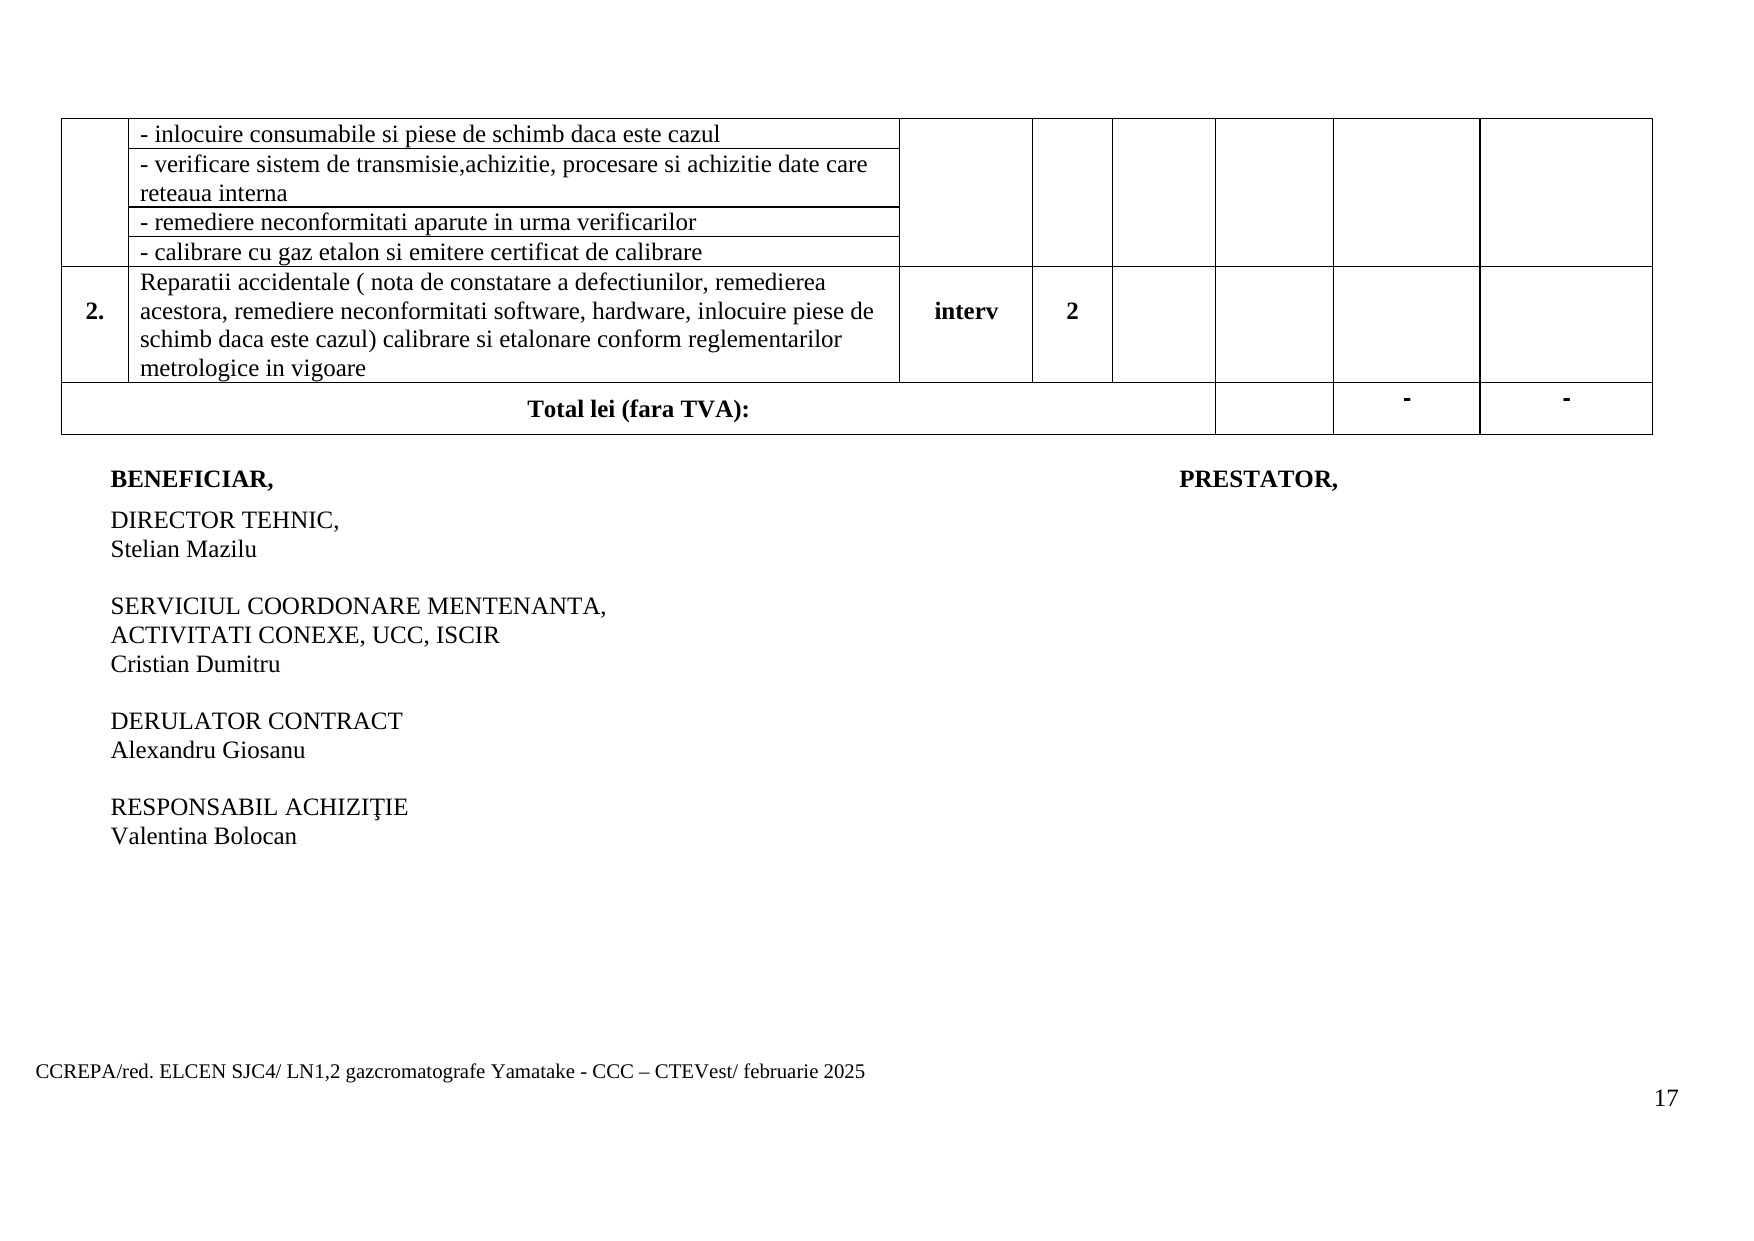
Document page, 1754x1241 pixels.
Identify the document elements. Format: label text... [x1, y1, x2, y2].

text DIRECTOR TEHNIC, [35, 505, 1678, 534]
text BENEFICIAR, PRESTATOR, [35, 464, 1678, 492]
text Alexandru Giosanu [35, 735, 1678, 764]
table_cell - [1481, 383, 1652, 434]
table_cell interv [900, 267, 1032, 382]
table_cell - verificare sistem de transmisie,achizitie, procesare si achizitie date care reteaua interna [129, 149, 899, 206]
text DERULATOR CONTRACT [35, 706, 1678, 735]
table_cell - [1334, 383, 1479, 434]
table_cell 2. [62, 267, 128, 382]
table_cell - remediere neconformitati aparute in urma verificarilor [129, 208, 899, 236]
text Valentina Bolocan [35, 821, 1678, 850]
text Stelian Mazilu [35, 534, 1678, 562]
table_cell - calibrare cu gaz etalon si emitere certificat de calibrare [129, 237, 899, 266]
table_cell [1334, 267, 1479, 382]
table_cell [1216, 267, 1333, 382]
table_cell [1113, 267, 1215, 382]
text ACTIVITATI CONEXE, UCC, ISCIR [35, 620, 1678, 649]
table_cell Total lei (fara TVA): [62, 383, 1215, 434]
table_cell - inlocuire consumabile si piese de schimb daca este cazul [129, 119, 899, 148]
table_cell [1481, 267, 1652, 382]
text SERVICIUL COORDONARE MENTENANTA, [35, 591, 1678, 620]
table_cell Reparatii accidentale ( nota de constatare a defectiunilor, remedierea acestora, remediere neconformitati software, hardware, inlocuire piese de schimb daca este cazul) calibrare si etalonare conform reglementarilor metrologice in vigoare [129, 267, 899, 382]
text RESPONSABIL ACHIZIŢIE [35, 792, 1678, 821]
text Cristian Dumitru [35, 649, 1678, 677]
table_cell 2 [1033, 267, 1112, 382]
table_cell [1216, 383, 1333, 434]
